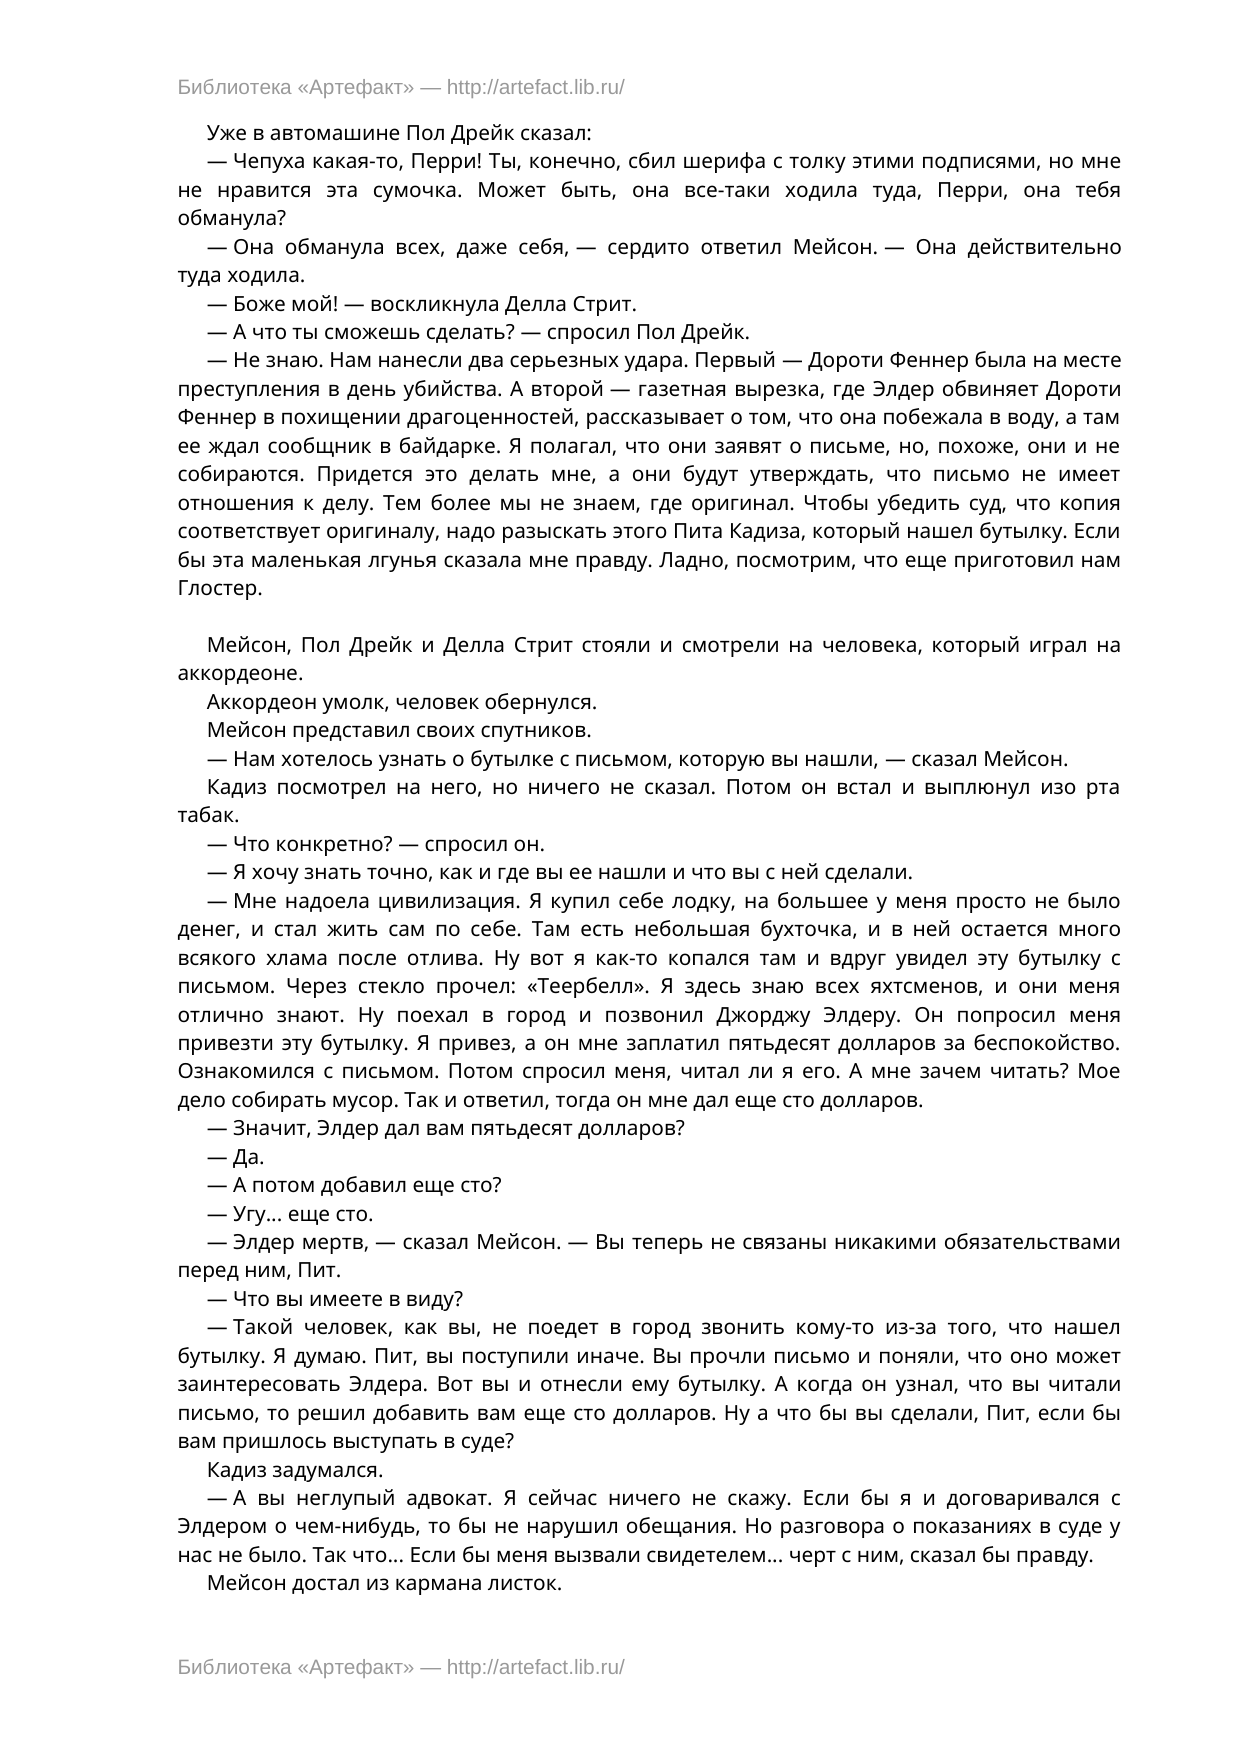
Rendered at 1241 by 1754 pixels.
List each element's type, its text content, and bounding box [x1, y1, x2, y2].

text — Что конкретно? — спросил он. [177, 829, 1122, 857]
text — Значит, Элдер дал вам пятьдесят долларов? [177, 1113, 1122, 1142]
text — А вы неглупый адвокат. Я сейчас ничего не скажу. Если бы я и договаривался с Элдером о чем-нибудь, то бы не нарушил обещания. Но разговора о показаниях в суде у нас не было. Так что... Если бы меня вызвали свидетелем... черт с ним, сказал бы правду. [177, 1483, 1122, 1568]
text — Да. [177, 1142, 1122, 1170]
text Мейсон, Пол Дрейк и Делла Стрит стояли и смотрели на человека, который играл на аккордеоне. [177, 630, 1122, 687]
text — А что ты сможешь сделать? — спросил Пол Дрейк. [177, 317, 1122, 346]
text — Что вы имеете в виду? [177, 1284, 1122, 1312]
text — Чепуха какая-то, Перри! Ты, конечно, сбил шерифа с толку этими подписями, но мне не нравится эта сумочка. Может быть, она все-таки ходила туда, Перри, она тебя обманула? [177, 147, 1122, 232]
text — Такой человек, как вы, не поедет в город звонить кому-то из-за того, что нашел бутылку. Я думаю. Пит, вы поступили иначе. Вы прочли письмо и поняли, что оно может заинтересовать Элдера. Вот вы и отнесли ему бутылку. А когда он узнал, что вы читали письмо, то решил добавить вам еще сто долларов. Ну а что бы вы сделали, Пит, если бы вам пришлось выступать в суде? [177, 1312, 1122, 1455]
text Кадиз посмотрел на него, но ничего не сказал. Потом он встал и выплюнул изо рта табак. [177, 772, 1122, 829]
text Мейсон представил своих спутников. [177, 715, 1122, 744]
text Аккордеон умолк, человек обернулся. [177, 687, 1122, 715]
text — Не знаю. Нам нанесли два серьезных удара. Первый — Дороти Феннер была на месте преступления в день убийства. А второй — газетная вырезка, где Элдер обвиняет Дороти Феннер в похищении драгоценностей, рассказывает о том, что она побежала в воду, а там ее ждал сообщник в байдарке. Я полагал, что они заявят о письме, но, похоже, они и не собираются. Придется это делать мне, а они будут утверждать, что письмо не имеет отношения к делу. Тем более мы не знаем, где оригинал. Чтобы убедить суд, что копия соответствует оригиналу, надо разыскать этого Пита Кадиза, который нашел бутылку. Если бы эта маленькая лгунья сказала мне правду. Ладно, посмотрим, что еще приготовил нам Глостер. [177, 346, 1122, 602]
text — Мне надоела цивилизация. Я купил себе лодку, на большее у меня просто не было денег, и стал жить сам по себе. Там есть небольшая бухточка, и в ней остается много всякого хлама после отлива. Ну вот я как-то копался там и вдруг увидел эту бутылку с письмом. Через стекло прочел: «Теербелл». Я здесь знаю всех яхтсменов, и они меня отлично знают. Ну поехал в город и позвонил Джорджу Элдеру. Он попросил меня привезти эту бутылку. Я привез, а он мне заплатил пятьдесят долларов за беспокойство. Ознакомился с письмом. Потом спросил меня, читал ли я его. А мне зачем читать? Мое дело собирать мусор. Так и ответил, тогда он мне дал еще сто долларов. [177, 886, 1122, 1113]
text — А потом добавил еще сто? [177, 1170, 1122, 1199]
text — Я хочу знать точно, как и где вы ее нашли и что вы с ней сделали. [177, 857, 1122, 886]
text — Элдер мертв, — сказал Мейсон. — Вы теперь не связаны никакими обязательствами перед ним, Пит. [177, 1227, 1122, 1284]
text Мейсон достал из кармана листок. [177, 1568, 1122, 1597]
text Кадиз задумался. [177, 1455, 1122, 1483]
text — Нам хотелось узнать о бутылке с письмом, которую вы нашли, — сказал Мейсон. [177, 744, 1122, 772]
text Уже в автомашине Пол Дрейк сказал: [177, 118, 1122, 147]
text — Угу... еще сто. [177, 1199, 1122, 1227]
text — Она обманула всех, даже себя, — сердито ответил Мейсон. — Она действительно туда ходила. [177, 232, 1122, 289]
text — Боже мой! — воскликнула Делла Стрит. [177, 289, 1122, 317]
